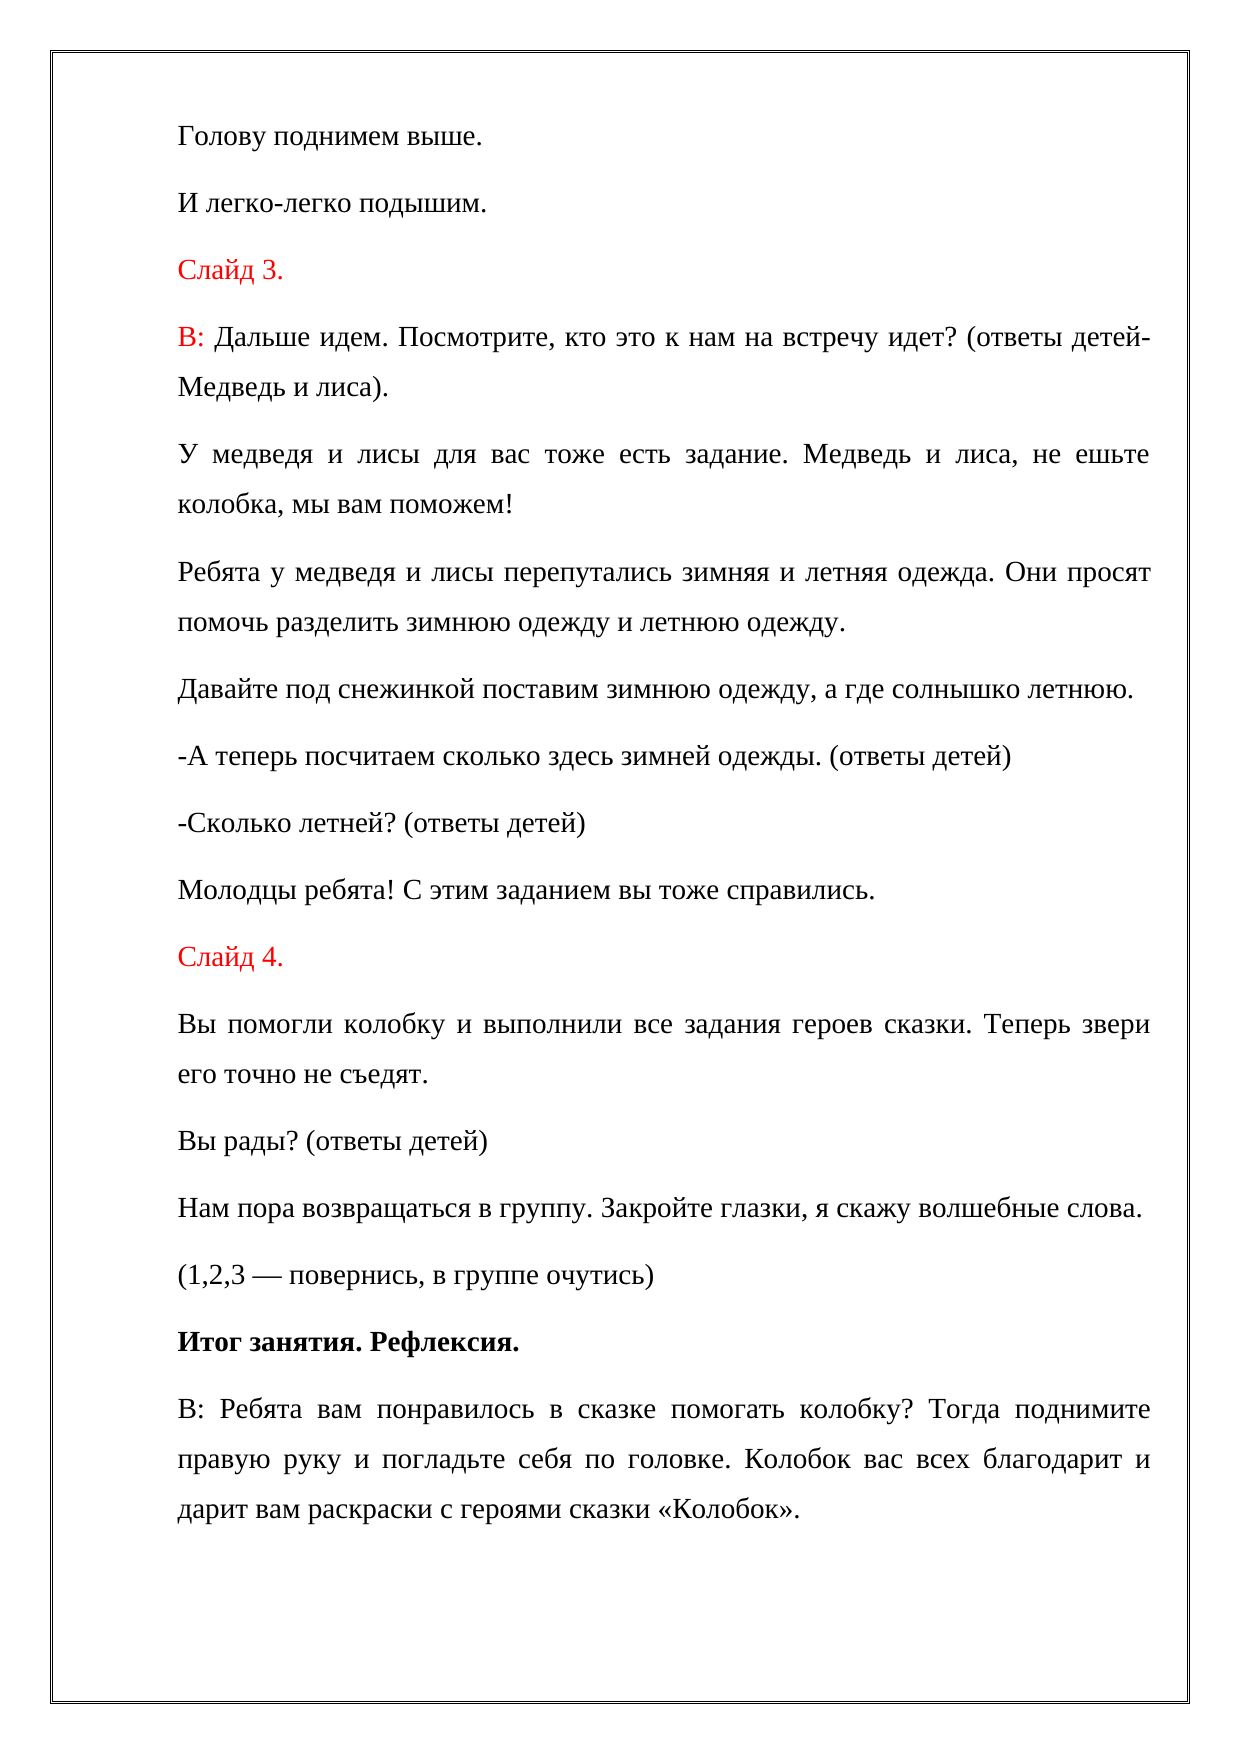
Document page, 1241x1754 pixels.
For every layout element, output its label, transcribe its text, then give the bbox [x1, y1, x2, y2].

text Слайд 4. [177, 939, 1152, 972]
text Давайте под снежинкой поставим зимнюю одежду, а где солнышко летнюю. [177, 671, 1152, 704]
text Молодцы ребята! С этим заданием вы тоже справились. [177, 872, 1152, 905]
text Слайд 3. [177, 252, 1152, 286]
text Итог занятия. Рефлексия. [177, 1324, 1152, 1358]
text У медведя и лисы для вас тоже есть задание. Медведь и лиса, не ешьте колобка, мы вам поможем! [177, 436, 1152, 520]
text В: Дальше идем. Посмотрите, кто это к нам на встречу идет? (ответы детей- Медведь и лиса). [177, 319, 1152, 403]
text Голову поднимем выше. [177, 118, 1152, 152]
text Вы помогли колобку и выполнили все задания героев сказки. Теперь звери его точно не съедят. [177, 1006, 1152, 1090]
text -Сколько летней? (ответы детей) [177, 805, 1152, 838]
text Вы рады? (ответы детей) [177, 1123, 1152, 1157]
text В: Ребята вам понравилось в сказке помогать колобку? Тогда поднимите правую руку и погладьте себя по головке. Колобок вас всех благодарит и дарит вам раскраски с героями сказки «Колобок». [177, 1391, 1152, 1525]
text И легко-легко подышим. [177, 185, 1152, 219]
text (1,2,3 — повернись, в группе очутись) [177, 1257, 1152, 1291]
text Ребята у медведя и лисы перепутались зимняя и летняя одежда. Они просят помочь разделить зимнюю одежду и летнюю одежду. [177, 554, 1152, 637]
text Нам пора возвращаться в группу. Закройте глазки, я скажу волшебные слова. [177, 1190, 1152, 1224]
text -А теперь посчитаем сколько здесь зимней одежды. (ответы детей) [177, 738, 1152, 771]
